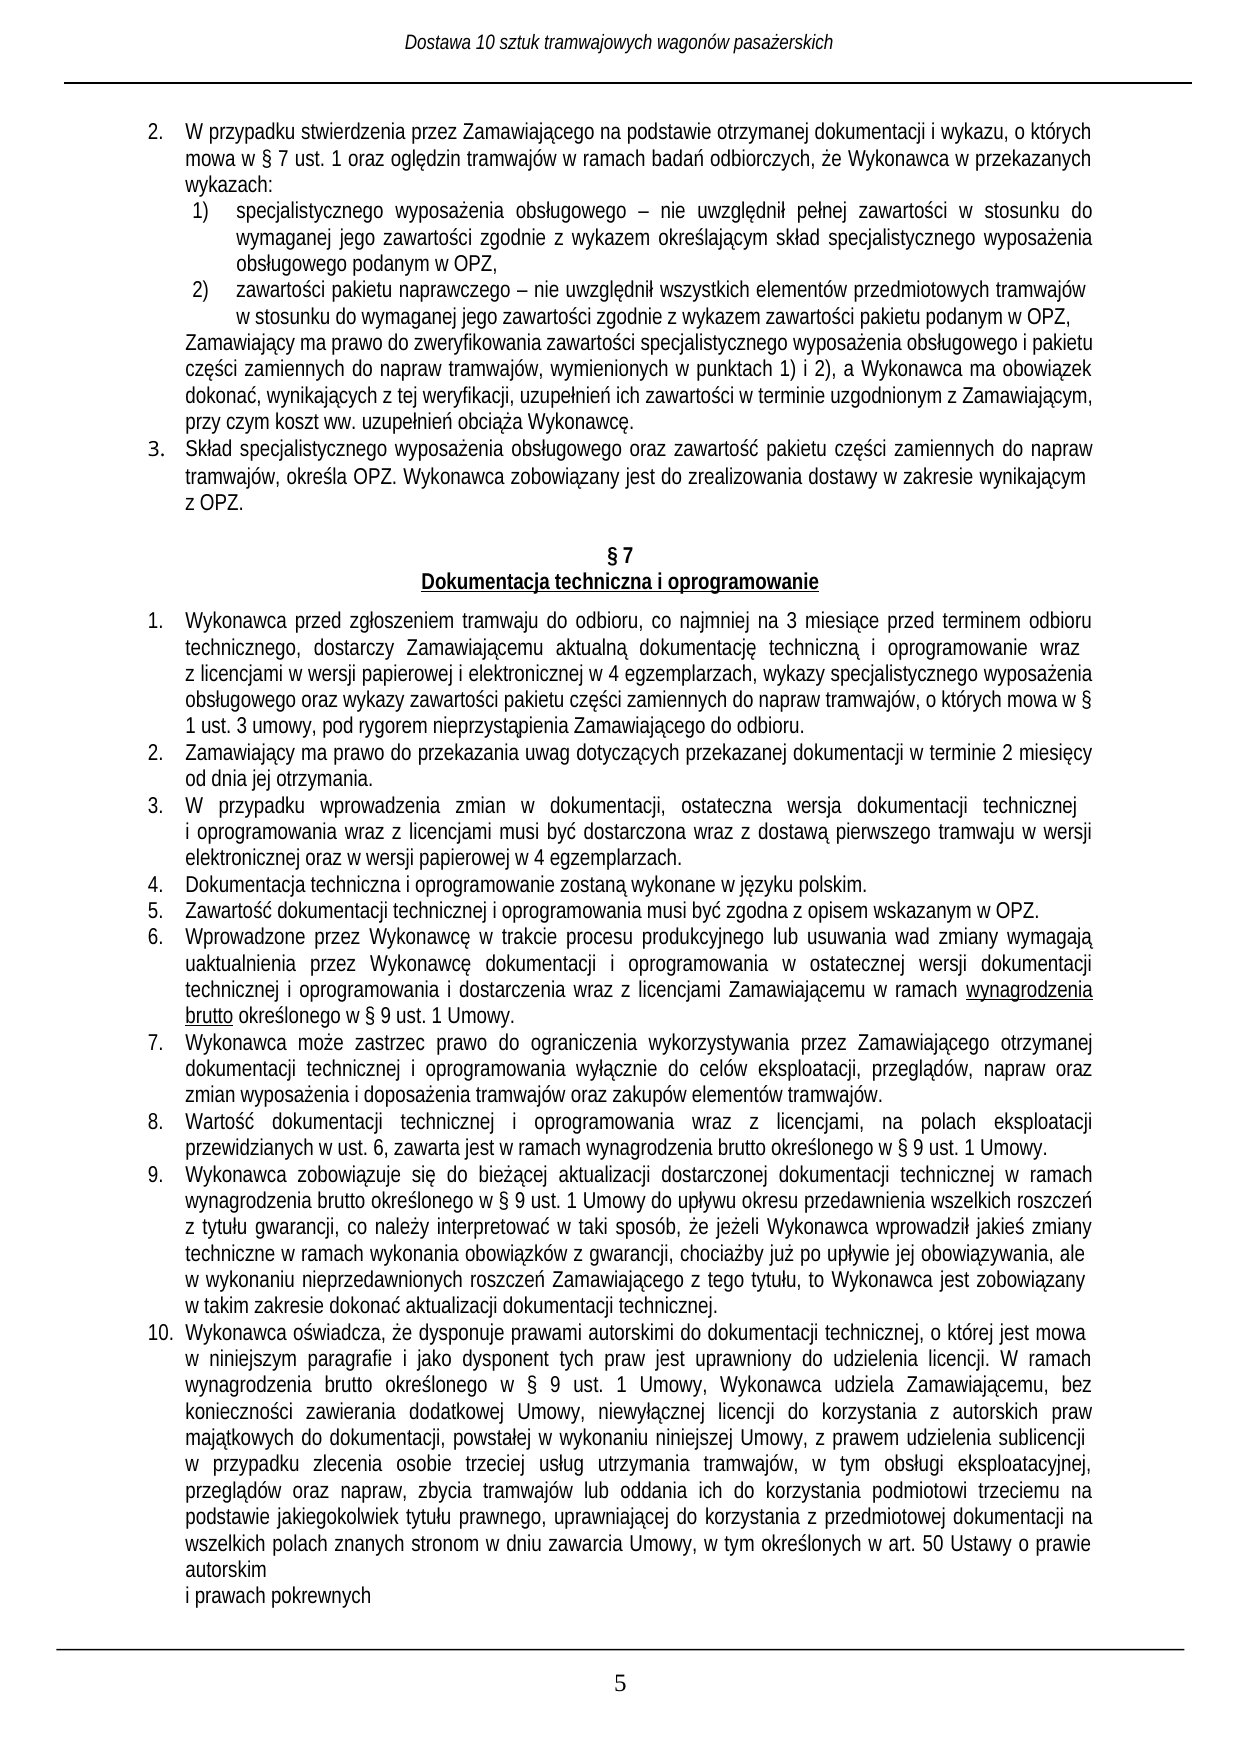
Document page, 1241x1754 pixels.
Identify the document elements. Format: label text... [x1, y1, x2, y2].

text Zamawiający ma prawo do zweryfikowania zawartości specjalistycznego wyposażenia obsługowego i pakietu części zamiennych do napraw tramwajów, wymienionych w punktach 1) i 2), a Wykonawca ma obowiązek dokonać, wynikających z tej weryfikacji, uzupełnień ich zawartości w terminie uzgodnionym z Zamawiającym, przy czym koszt ww. uzupełnień obciąża Wykonawcę. [185, 329, 1093, 434]
list Skład specjalistycznego wyposażenia obsługowego oraz zawartość pakietu części zamiennych do napraw tramwajów, określa OPZ. Wykonawca zobowiązany jest do zrealizowania dostawy w zakresie wynikającym z OPZ. [148, 434, 1093, 516]
list Wprowadzone przez Wykonawcę w trakcie procesu produkcyjnego lub usuwania wad zmiany wymagają uaktualnienia przez Wykonawcę dokumentacji i oprogramowania w ostatecznej wersji dokumentacji technicznej i oprogramowania i dostarczenia wraz z licencjami Zamawiającemu w ramach wynagrodzenia brutto określonego w § 9 ust. 1 Umowy. [148, 923, 1093, 1029]
list Wykonawca może zastrzec prawo do ograniczenia wykorzystywania przez Zamawiającego otrzymanej dokumentacji technicznej i oprogramowania wyłącznie do celów eksploatacji, przeglądów, napraw oraz zmian wyposażenia i doposażenia tramwajów oraz zakupów elementów tramwajów. [148, 1029, 1093, 1108]
text 1) specjalistycznego wyposażenia obsługowego – nie uwzględnił pełnej zawartości w stosunku do wymaganej jego zawartości zgodnie z wykazem określającym skład specjalistycznego wyposażenia obsługowego podanym w OPZ, [192, 197, 1093, 276]
list W przypadku wprowadzenia zmian w dokumentacji, ostateczna wersja dokumentacji technicznej i oprogramowania wraz z licencjami musi być dostarczona wraz z dostawą pierwszego tramwaju w wersji elektronicznej oraz w wersji papierowej w 4 egzemplarzach. [148, 792, 1093, 871]
list Wykonawca zobowiązuje się do bieżącej aktualizacji dostarczonej dokumentacji technicznej w ramach wynagrodzenia brutto określonego w § 9 ust. 1 Umowy do upływu okresu przedawnienia wszelkich roszczeń z tytułu gwarancji, co należy interpretować w taki sposób, że jeżeli Wykonawca wprowadził jakieś zmiany techniczne w ramach wykonania obowiązków z gwarancji, chociażby już po upływie jej obowiązywania, ale w wykonaniu nieprzedawnionych roszczeń Zamawiającego z tego tytułu, to Wykonawca jest zobowiązany w takim zakresie dokonać aktualizacji dokumentacji technicznej. [148, 1161, 1093, 1319]
list Wykonawca przed zgłoszeniem tramwaju do odbioru, co najmniej na 3 miesiące przed terminem odbioru technicznego, dostarczy Zamawiającemu aktualną dokumentację techniczną i oprogramowanie wraz z licencjami w wersji papierowej i elektronicznej w 4 egzemplarzach, wykazy specjalistycznego wyposażenia obsługowego oraz wykazy zawartości pakietu części zamiennych do napraw tramwajów, o których mowa w § 1 ust. 3 umowy, pod rygorem nieprzystąpienia Zamawiającego do odbioru. [148, 607, 1093, 739]
text Dokumentacja techniczna i oprogramowanie [148, 568, 1093, 594]
list Zawartość dokumentacji technicznej i oprogramowania musi być zgodna z opisem wskazanym w OPZ. [148, 897, 1093, 923]
text § 7 [148, 542, 1093, 568]
text 2) zawartości pakietu naprawczego – nie uwzględnił wszystkich elementów przedmiotowych tramwajów w stosunku do wymaganej jego zawartości zgodnie z wykazem zawartości pakietu podanym w OPZ, [192, 276, 1093, 329]
list W przypadku stwierdzenia przez Zamawiającego na podstawie otrzymanej dokumentacji i wykazu, o których mowa w § 7 ust. 1 oraz oględzin tramwajów w ramach badań odbiorczych, że Wykonawca w przekazanych wykazach: [148, 118, 1093, 197]
list Dokumentacja techniczna i oprogramowanie zostaną wykonane w języku polskim. [148, 871, 1093, 897]
list Zamawiający ma prawo do przekazania uwag dotyczących przekazanej dokumentacji w terminie 2 miesięcy od dnia jej otrzymania. [148, 739, 1093, 792]
list Wartość dokumentacji technicznej i oprogramowania wraz z licencjami, na polach eksploatacji przewidzianych w ust. 6, zawarta jest w ramach wynagrodzenia brutto określonego w § 9 ust. 1 Umowy. [148, 1108, 1093, 1161]
list Wykonawca oświadcza, że dysponuje prawami autorskimi do dokumentacji technicznej, o której jest mowa w niniejszym paragrafie i jako dysponent tych praw jest uprawniony do udzielenia licencji. W ramach wynagrodzenia brutto określonego w § 9 ust. 1 Umowy, Wykonawca udziela Zamawiającemu, bez konieczności zawierania dodatkowej Umowy, niewyłącznej licencji do korzystania z autorskich praw majątkowych do dokumentacji, powstałej w wykonaniu niniejszej Umowy, z prawem udzielenia sublicencji w przypadku zlecenia osobie trzeciej usług utrzymania tramwajów, w tym obsługi eksploatacyjnej, przeglądów oraz napraw, zbycia tramwajów lub oddania ich do korzystania podmiotowi trzeciemu na podstawie jakiegokolwiek tytułu prawnego, uprawniającej do korzystania z przedmiotowej dokumentacji na wszelkich polach znanych stronom w dniu zawarcia Umowy, w tym określonych w art. 50 Ustawy o prawie autorskim i prawach pokrewnych [148, 1319, 1093, 1608]
